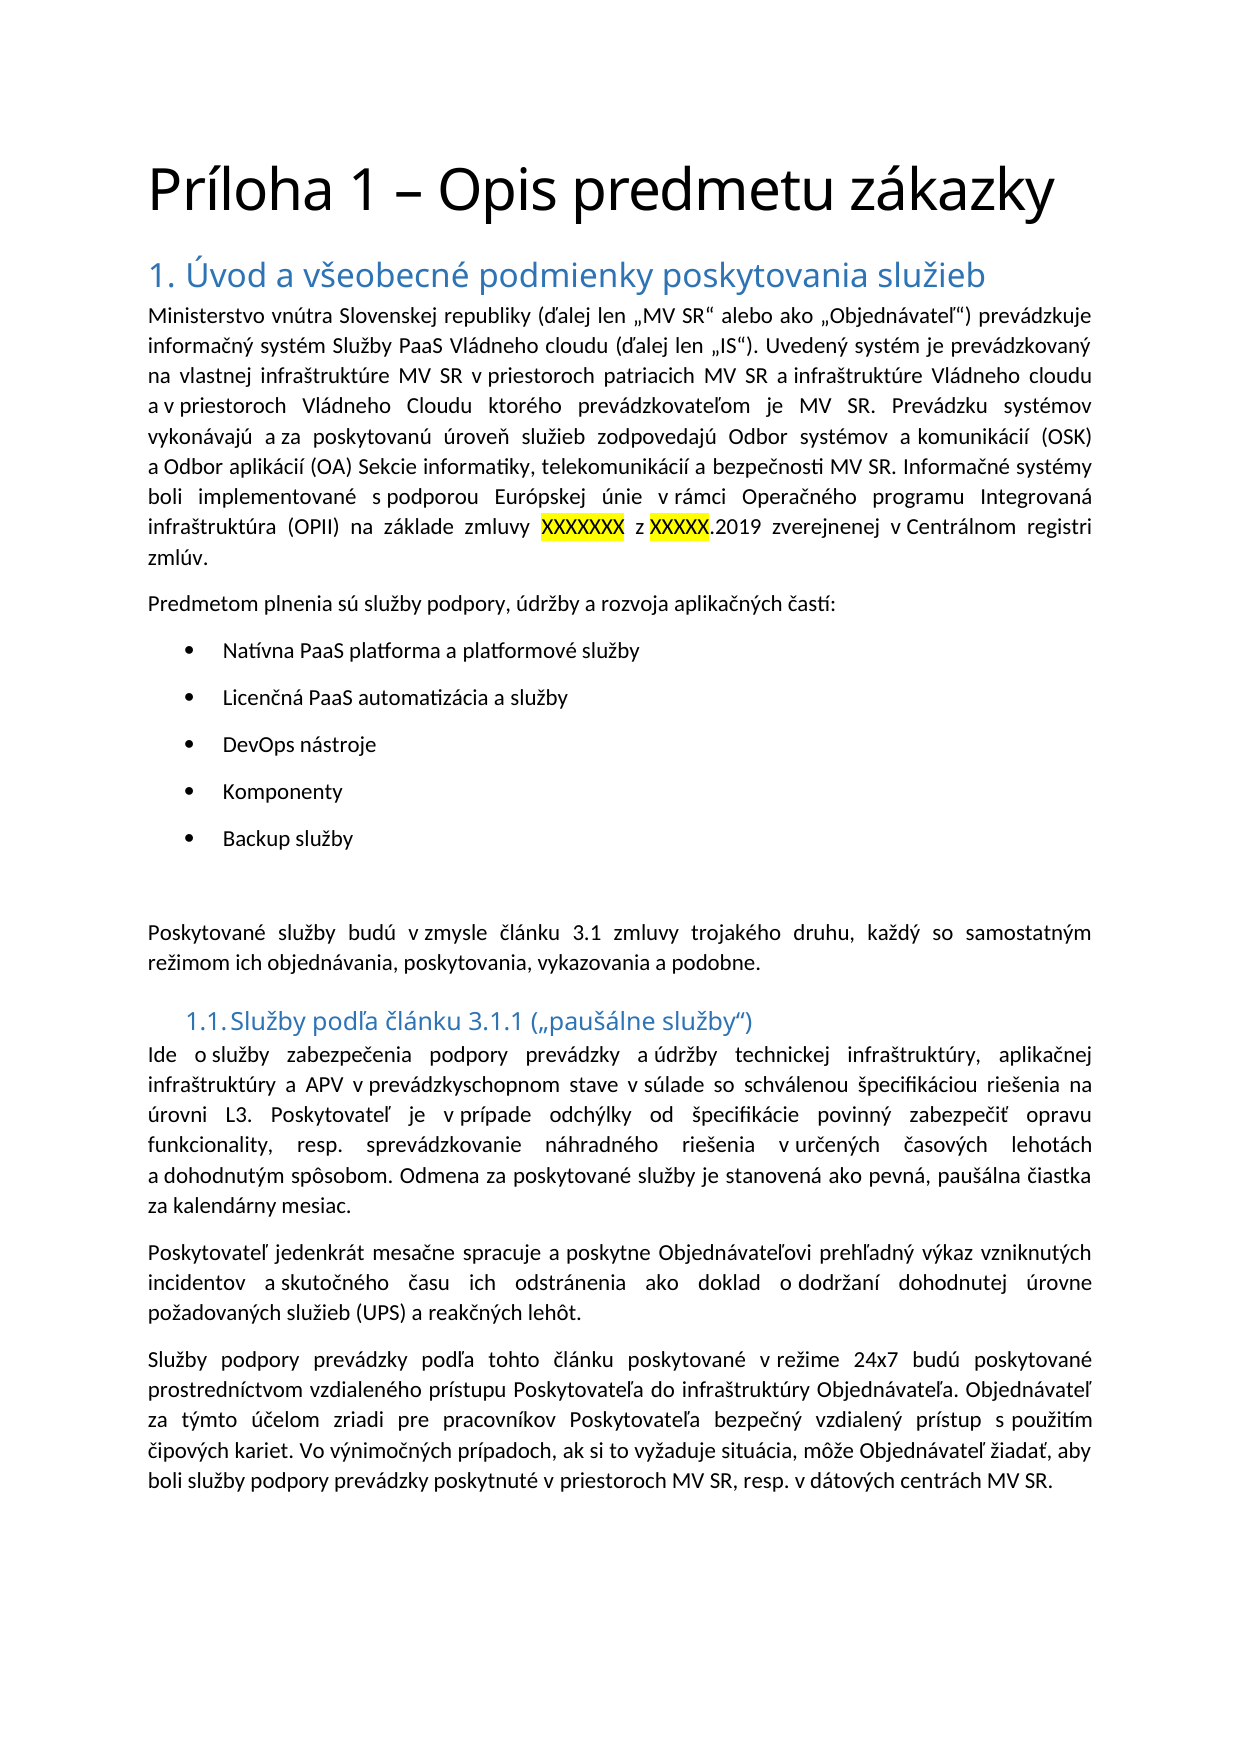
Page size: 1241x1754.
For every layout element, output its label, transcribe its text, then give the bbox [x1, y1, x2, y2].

subtitle Úvod a všeobecné podmienky poskytovania služieb [148, 252, 1093, 297]
list Natívna PaaS platforma a platformové služby [185, 636, 1093, 664]
list Komponenty [185, 777, 1093, 805]
list Licenčná PaaS automatizácia a služby [185, 683, 1093, 711]
text Služby podpory prevádzky podľa tohto článku poskytované v režime 24x7 budú poskytované prostredníctvom vzdialeného prístupu Poskytovateľa do infraštruktúry Objednávateľa. Objednávateľ za týmto účelom zriadi pre pracovníkov Poskytovateľa bezpečný vzdialený prístup s použitím čipových kariet. Vo výnimočných prípadoch, ak si to vyžaduje situácia, môže Objednávateľ žiadať, aby boli služby podpory prevádzky poskytnuté v priestoroch MV SR, resp. v dátových centrách MV SR. [148, 1345, 1093, 1494]
text Predmetom plnenia sú služby podpory, údržby a rozvoja aplikačných častí: [148, 589, 1093, 618]
text Poskytované služby budú v zmysle článku 3.1 zmluvy trojakého druhu, každý so samostatným režimom ich objednávania, poskytovania, vykazovania a podobne. [148, 918, 1093, 976]
title Príloha 1 – Opis predmetu zákazky [148, 148, 1093, 227]
text Poskytovateľ jedenkrát mesačne spracuje a poskytne Objednávateľovi prehľadný výkaz vzniknutých incidentov a skutočného času ich odstránenia ako doklad o dodržaní dohodnutej úrovne požadovaných služieb (UPS) a reakčných lehôt. [148, 1238, 1093, 1326]
list Backup služby [185, 824, 1093, 852]
subtitle Služby podľa článku 3.1.1 („paušálne služby“) [185, 1003, 1093, 1037]
text Ide o služby zabezpečenia podpory prevádzky a údržby technickej infraštruktúry, aplikačnej infraštruktúry a APV v prevádzkyschopnom stave v súlade so schválenou špecifikáciou riešenia na úrovni L3. Poskytovateľ je v prípade odchýlky od špecifikácie povinný zabezpečiť opravu funkcionality, resp. sprevádzkovanie náhradného riešenia v určených časových lehotách a dohodnutým spôsobom. Odmena za poskytované služby je stanovená ako pevná, paušálna čiastka za kalendárny mesiac. [148, 1040, 1093, 1219]
text Ministerstvo vnútra Slovenskej republiky (ďalej len „MV SR“ alebo ako „Objednávateľ“) prevádzkuje informačný systém Služby PaaS Vládneho cloudu (ďalej len „IS“). Uvedený systém je prevádzkovaný na vlastnej infraštruktúre MV SR v priestoroch patriacich MV SR a infraštruktúre Vládneho cloudu a v priestoroch Vládneho Cloudu ktorého prevádzkovateľom je MV SR. Prevádzku systémov vykonávajú a za poskytovanú úroveň služieb zodpovedajú Odbor systémov a komunikácií (OSK) a Odbor aplikácií (OA) Sekcie informatiky, telekomunikácií a bezpečnosti MV SR. Informačné systémy boli implementované s podporou Európskej únie v rámci Operačného programu Integrovaná infraštruktúra (OPII) na základe zmluvy XXXXXXX z XXXXX.2019 zverejnenej v Centrálnom registri zmlúv. [148, 301, 1093, 571]
list DevOps nástroje [185, 730, 1093, 758]
